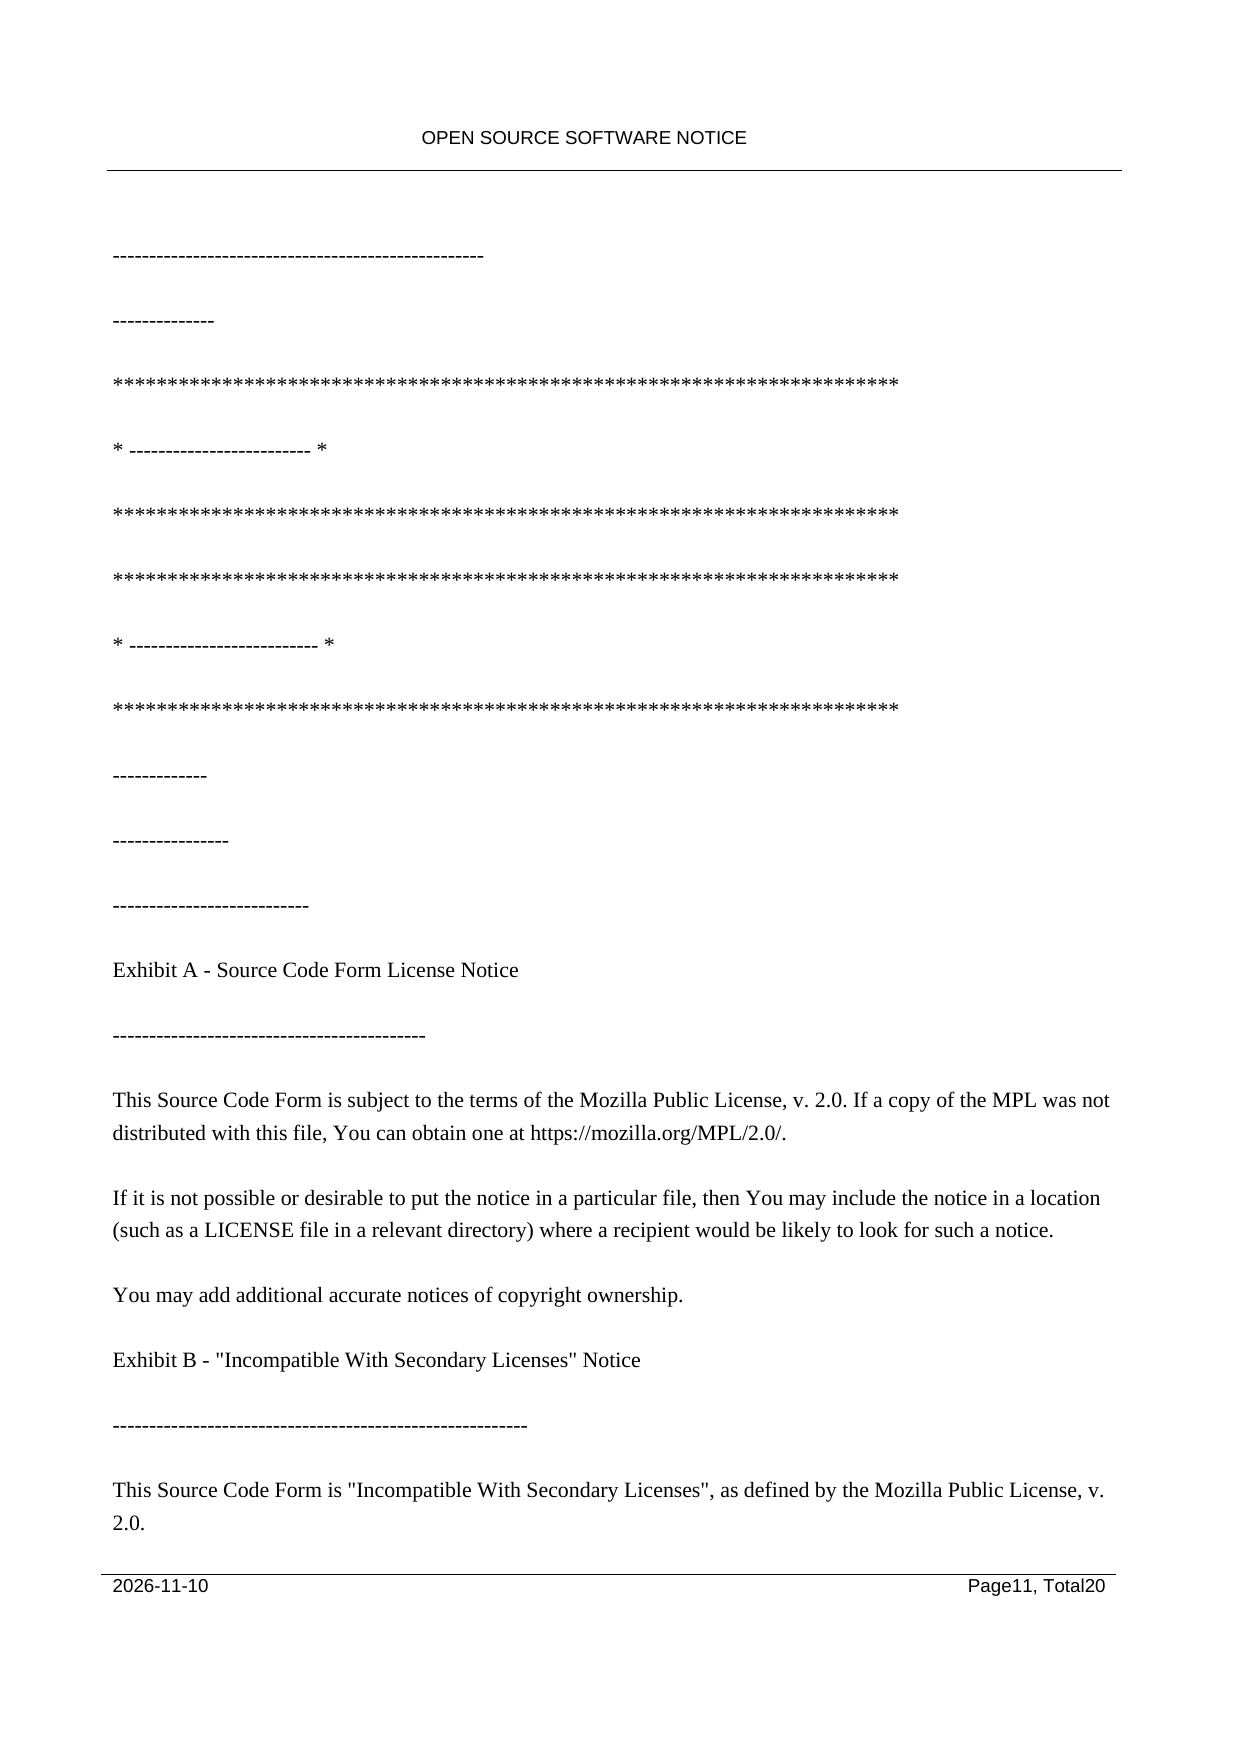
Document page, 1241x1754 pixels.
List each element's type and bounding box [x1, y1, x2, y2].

text [112, 206, 1128, 1539]
